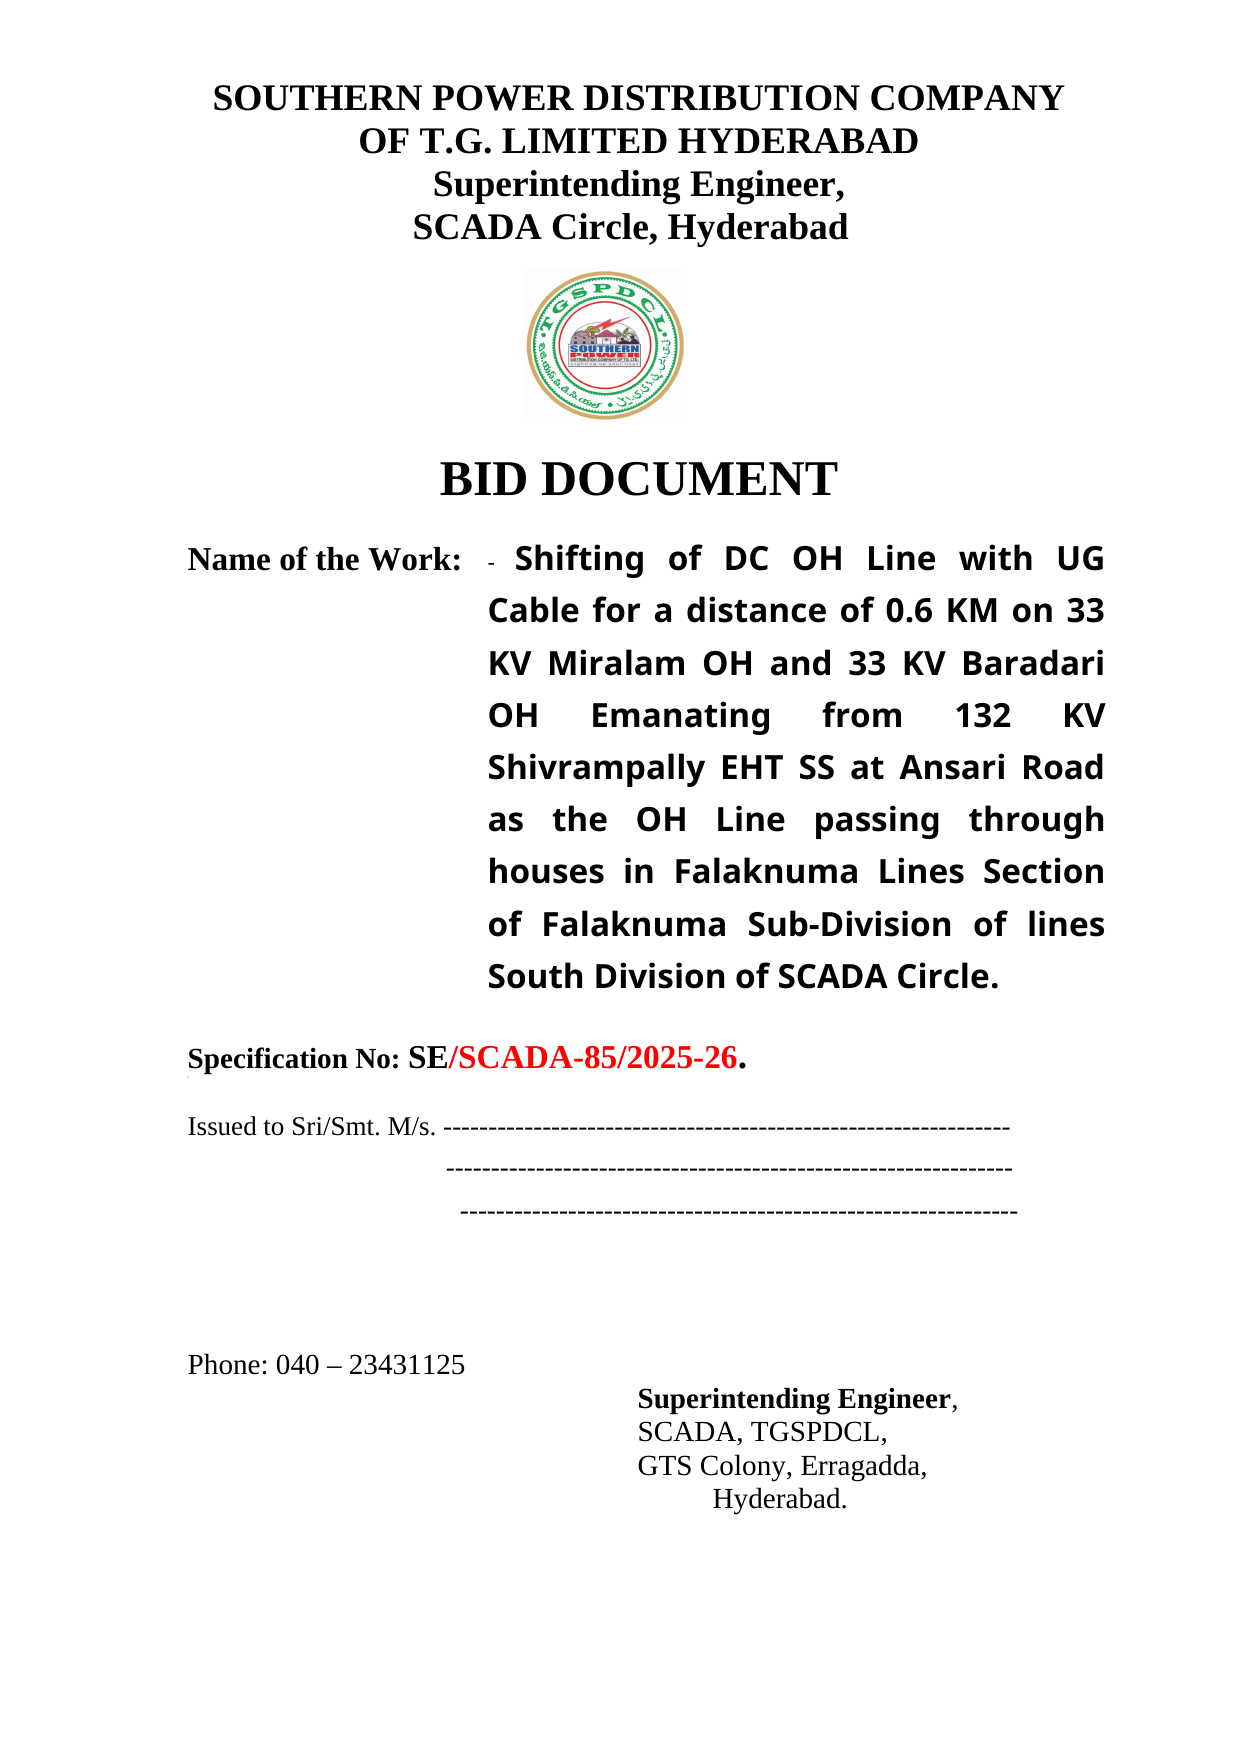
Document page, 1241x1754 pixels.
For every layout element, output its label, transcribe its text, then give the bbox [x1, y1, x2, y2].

text Specification No: SE/SCADA-85/2025-26. [187, 1033, 1090, 1077]
text -------------------------------------------------------------- [187, 1194, 1090, 1225]
text Issued to Sri/Smt. M/s. --------------------------------------------------------------- [187, 1110, 1090, 1141]
text --------------------------------------------------------------- [187, 1151, 1090, 1182]
text Hyderabad. [187, 1481, 1090, 1515]
text GTS Colony, Erragadda, [187, 1448, 1090, 1481]
text Name of the Work: - Shifting of DC OH Line with UG Cable for a distance of 0.6 KM on 33 KV Miralam OH and 33 KV Baradari OH Emanating from 132 KV Shivrampally EHT SS at Ansari Road as the OH Line passing through houses in Falaknuma Lines Section of Falaknuma Sub-Division of lines South Division of SCADA Circle. [187, 535, 1106, 998]
subtitle SCADA Circle, Hyderabad [187, 204, 1090, 247]
subtitle SOUTHERN POWER DISTRIBUTION COMPANY OF T.G. LIMITED HYDERABAD [187, 75, 1090, 161]
subtitle Superintending Engineer, [187, 161, 1090, 204]
text BID DOCUMENT [187, 449, 1090, 506]
text Superintending Engineer, SCADA, TGSPDCL, [187, 1381, 1090, 1448]
text Phone: 040 – 23431125 [187, 1347, 1090, 1381]
